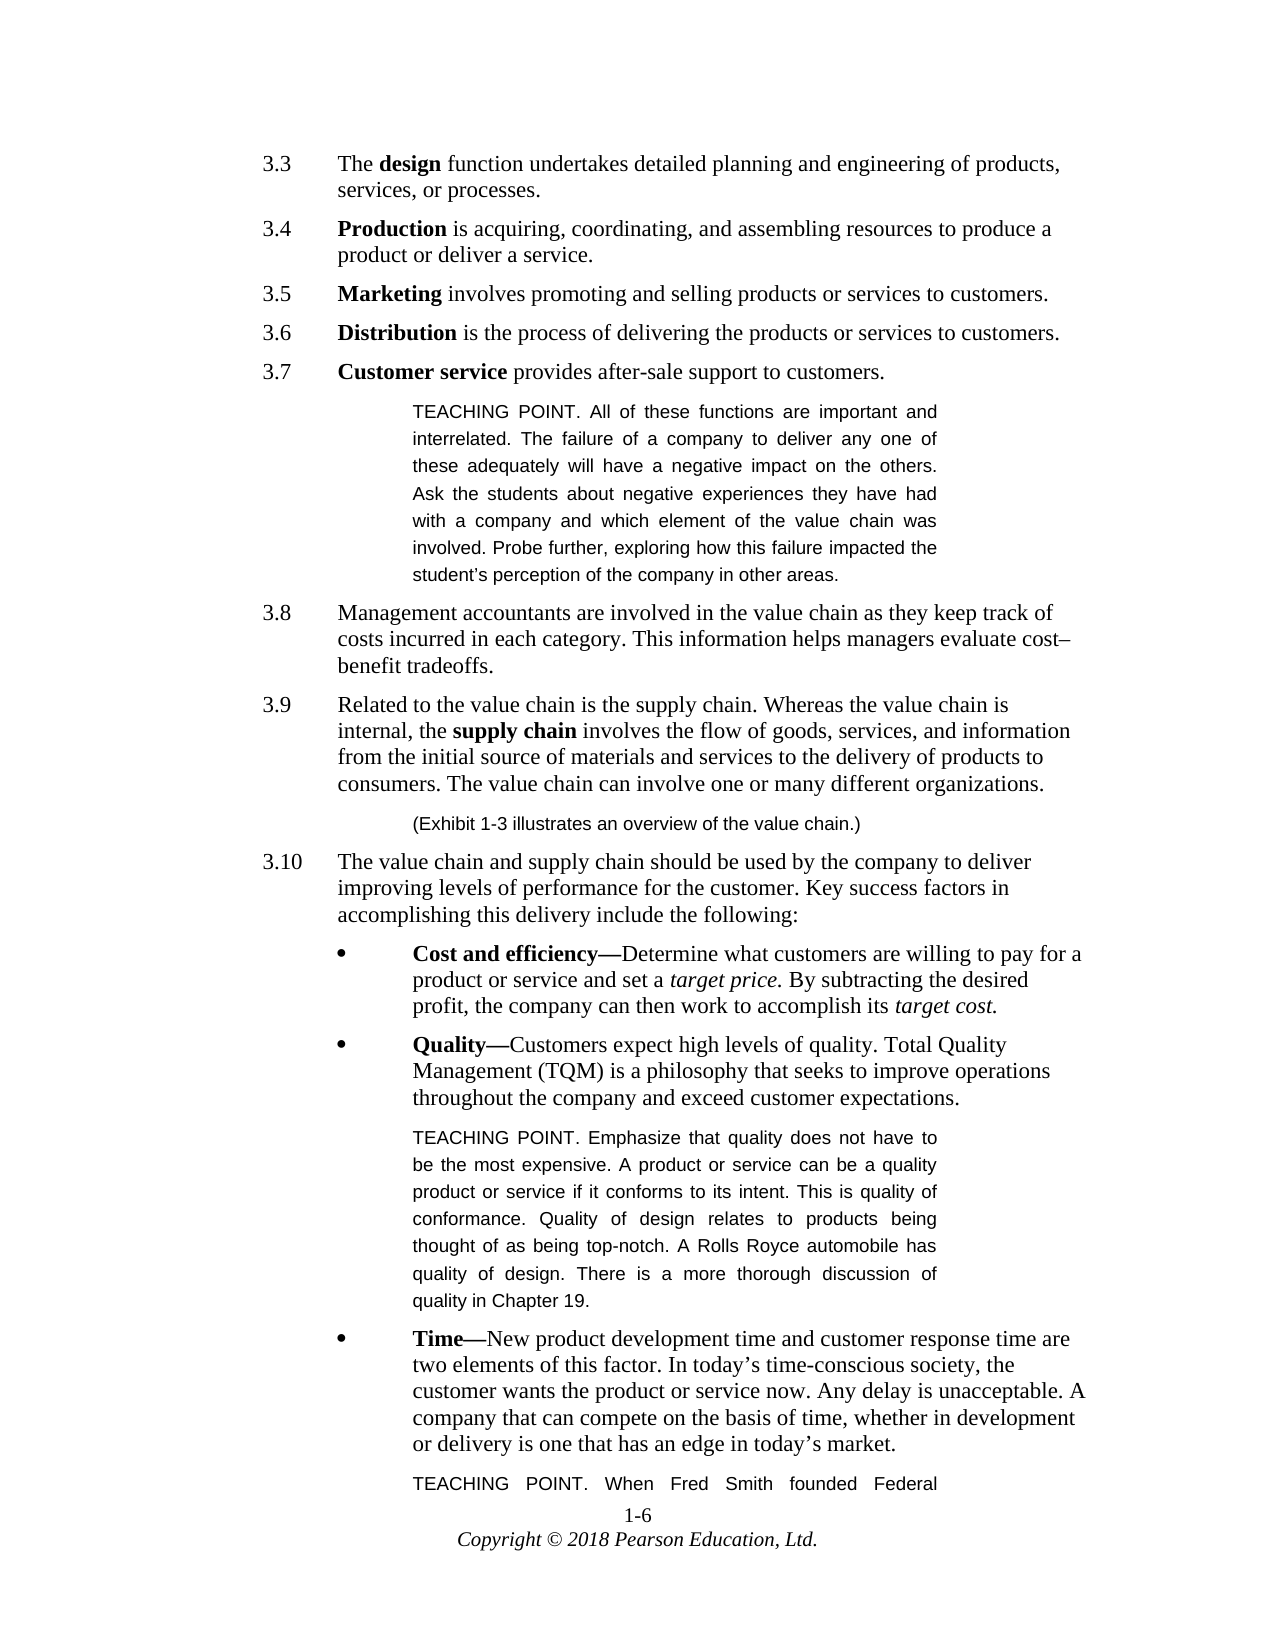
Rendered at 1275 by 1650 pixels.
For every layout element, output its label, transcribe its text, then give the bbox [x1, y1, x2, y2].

list Distribution is the process of delivering the products or services to customers. [262, 319, 1087, 346]
list Production is acquiring, coordinating, and assembling resources to produce a product or deliver a service. [262, 215, 1087, 268]
text (Exhibit 1-3 illustrates an overview of the value chain.) [412, 808, 937, 836]
list Management accountants are involved in the value chain as they keep track of costs incurred in each category. This information helps managers evaluate cost–benefit tradeoffs. [262, 599, 1087, 678]
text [412, 1469, 937, 1496]
list The design function undertakes detailed planning and engineering of products, services, or processes. [262, 150, 1087, 203]
text Teaching point. Emphasize that quality does not have to be the most expensive. A product or service can be a quality product or service if it conforms to its intent. This is quality of conformance. Quality of design relates to products being thought of as being top-notch. A Rolls Royce automobile has quality of design. There is a more thorough discussion of quality in Chapter 19. [412, 1123, 937, 1312]
list Cost and efficiency—Determine what customers are willing to pay for a product or service and set a target price. By subtracting the desired profit, the company can then work to accomplish its target cost. [337, 940, 1087, 1019]
list Time—New product development time and customer response time are two elements of this factor. In today’s time-conscious society, the customer wants the product or service now. Any delay is unacceptable. A company that can compete on the basis of time, whether in development or delivery is one that has an edge in today’s market. [337, 1325, 1087, 1457]
list Customer service provides after-sale support to customers. [262, 358, 1087, 384]
list Quality—Customers expect high levels of quality. Total Quality Management (TQM) is a philosophy that seeks to improve operations throughout the company and exceed customer expectations. [337, 1031, 1087, 1110]
text Teaching point. All of these functions are important and interrelated. The failure of a company to deliver any one of these adequately will have a negative impact on the others. Ask the students about negative experiences they have had with a company and which element of the value chain was involved. Probe further, exploring how this failure impacted the student’s perception of the company in other areas. [412, 397, 937, 587]
list The value chain and supply chain should be used by the company to deliver improving levels of performance for the customer. Key success factors in accomplishing this delivery include the following: [262, 848, 1087, 927]
list Related to the value chain is the supply chain. Whereas the value chain is internal, the supply chain involves the flow of goods, services, and information from the initial source of materials and services to the delivery of products to consumers. The value chain can involve one or many different organizations. [262, 691, 1087, 796]
list Marketing involves promoting and selling products or services to customers. [262, 280, 1087, 307]
